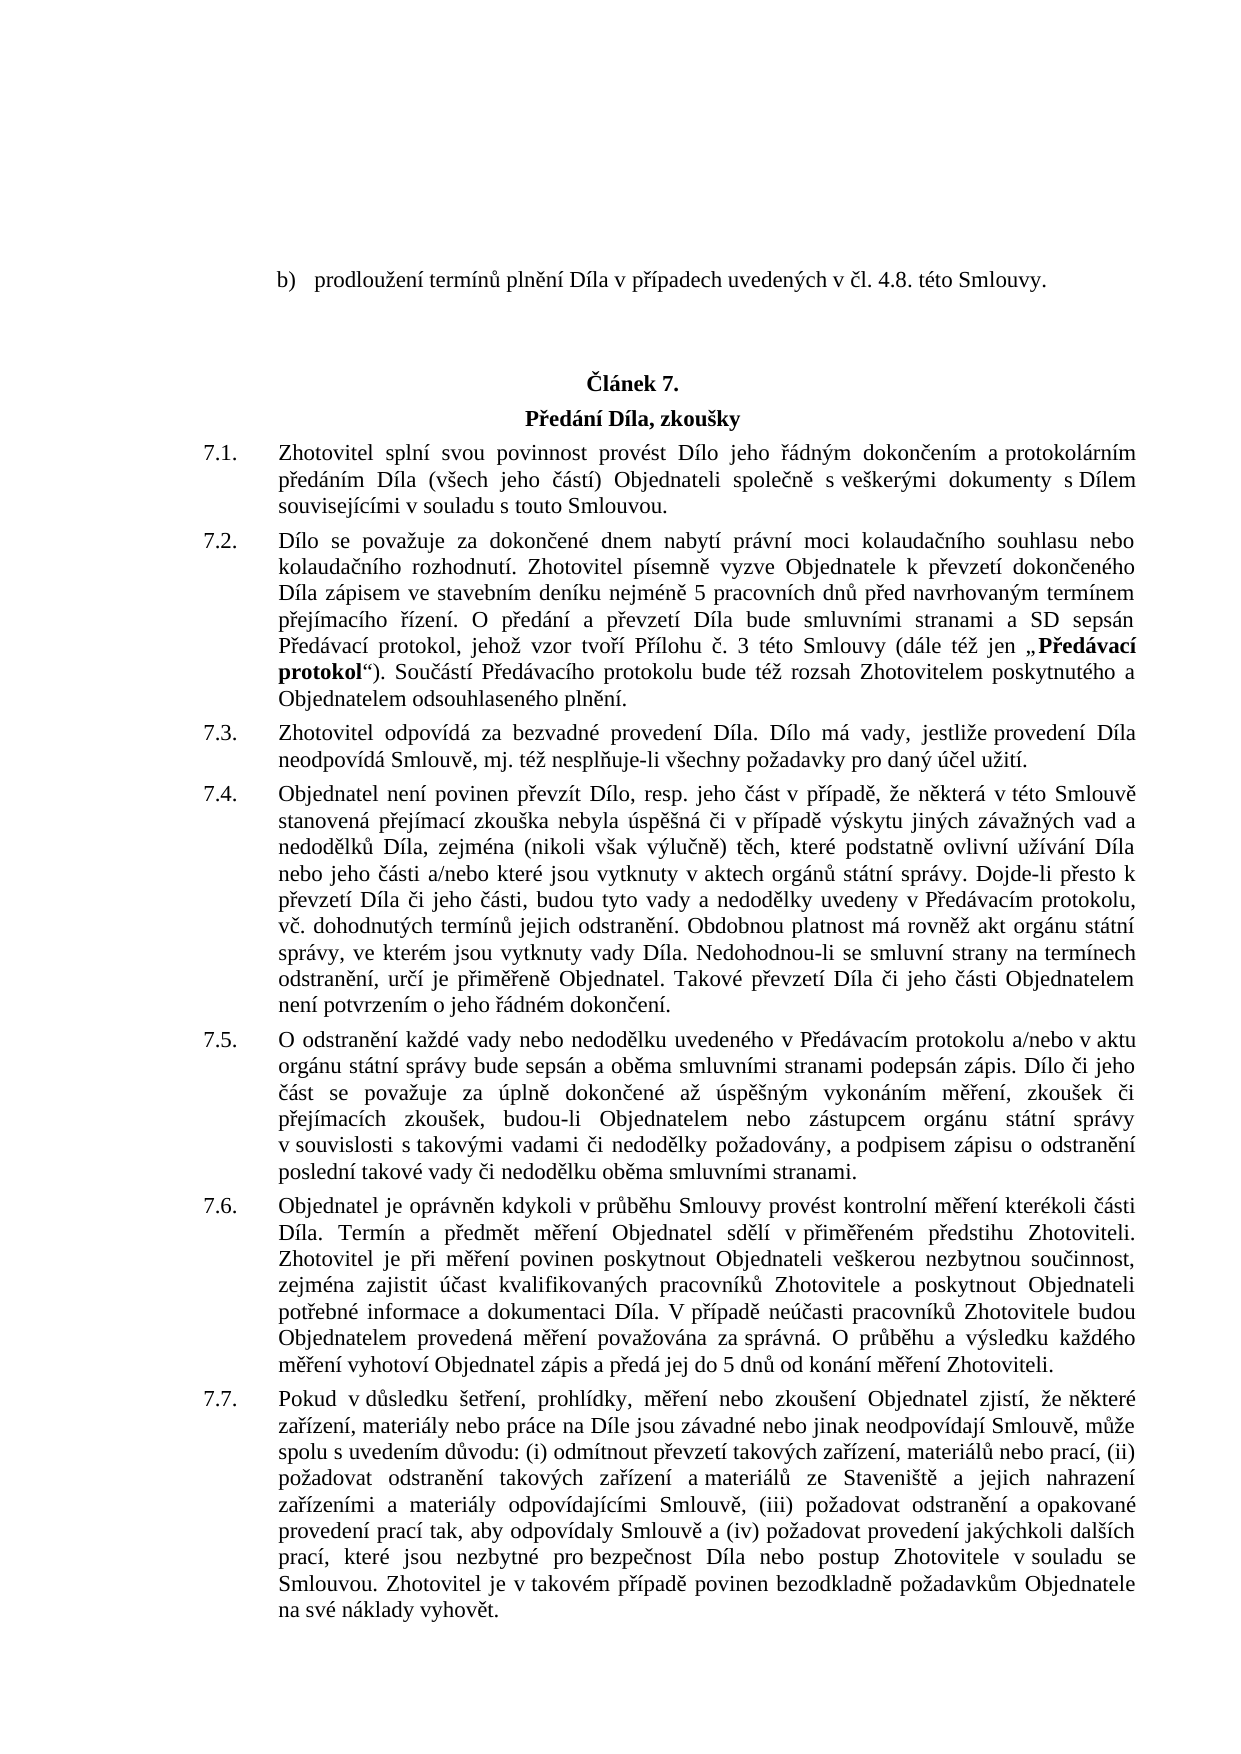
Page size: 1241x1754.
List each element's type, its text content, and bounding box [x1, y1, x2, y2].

text Pokud v důsledku šetření, prohlídky, měření nebo zkoušení Objednatel zjistí, že některé zařízení, materiály nebo práce na Díle jsou závadné nebo jinak neodpovídají Smlouvě, může spolu s uvedením důvodu: (i) odmítnout převzetí takových zařízení, materiálů nebo prací, (ii) požadovat odstranění takových zařízení a materiálů ze Staveniště a jejich nahrazení zařízeními a materiály odpovídajícími Smlouvě, (iii) požadovat odstranění a opakované provedení prací tak, aby odpovídaly Smlouvě a (iv) požadovat provedení jakýchkoli dalších prací, které jsou nezbytné pro bezpečnost Díla nebo postup Zhotovitele v souladu se Smlouvou. Zhotovitel je v takovém případě povinen bezodkladně požadavkům Objednatele na své náklady vyhovět. [203, 1385, 1136, 1622]
text Objednatel není povinen převzít Dílo, resp. jeho část v případě, že některá v této Smlouvě stanovená přejímací zkouška nebyla úspěšná či v případě výskytu jiných závažných vad a nedodělků Díla, zejména (nikoli však výlučně) těch, které podstatně ovlivní užívání Díla nebo jeho části a/nebo které jsou vytknuty v aktech orgánů státní správy. Dojde-li přesto k převzetí Díla či jeho části, budou tyto vady a nedodělky uvedeny v Předávacím protokolu, vč. dohodnutých termínů jejich odstranění. Obdobnou platnost má rovněž akt orgánu státní správy, ve kterém jsou vytknuty vady Díla. Nedohodnou-li se smluvní strany na termínech odstranění, určí je přiměřeně Objednatel. Takové převzetí Díla či jeho části Objednatelem není potvrzením o jeho řádném dokončení. [203, 781, 1136, 1018]
text Zhotovitel odpovídá za bezvadné provedení Díla. Dílo má vady, jestliže provedení Díla neodpovídá Smlouvě, mj. též nesplňuje-li všechny požadavky pro daný účel užití. [203, 719, 1136, 772]
list prodloužení termínů plnění Díla v případech uvedených v čl. 4.8. této Smlouvy. [277, 266, 1136, 292]
list Zhotovitel splní svou povinnost provést Dílo jeho řádným dokončením a protokolárním předáním Díla (všech jeho částí) Objednateli společně s veškerými dokumenty s Dílem souvisejícími v souladu s touto Smlouvou. [203, 439, 1136, 518]
text Předání Díla, zkoušky [129, 404, 1136, 431]
text O odstranění každé vady nebo nedodělku uvedeného v Předávacím protokolu a/nebo v aktu orgánu státní správy bude sepsán a oběma smluvními stranami podepsán zápis. Dílo či jeho část se považuje za úplně dokončené až úspěšným vykonáním měření, zkoušek či přejímacích zkoušek, budou-li Objednatelem nebo zástupcem orgánu státní správy v souvislosti s takovými vadami či nedodělky požadovány, a podpisem zápisu o odstranění poslední takové vady či nedodělku oběma smluvními stranami. [203, 1026, 1136, 1184]
text Objednatel je oprávněn kdykoli v průběhu Smlouvy provést kontrolní měření kterékoli části Díla. Termín a předmět měření Objednatel sdělí v přiměřeném předstihu Zhotoviteli. Zhotovitel je při měření povinen poskytnout Objednateli veškerou nezbytnou součinnost, zejména zajistit účast kvalifikovaných pracovníků Zhotovitele a poskytnout Objednateli potřebné informace a dokumentaci Díla. V případě neúčasti pracovníků Zhotovitele budou Objednatelem provedená měření považována za správná. O průběhu a výsledku každého měření vyhotoví Objednatel zápis a předá jej do 5 dnů od konání měření Zhotoviteli. [203, 1192, 1136, 1377]
text Dílo se považuje za dokončené dnem nabytí právní moci kolaudačního souhlasu nebo kolaudačního rozhodnutí. Zhotovitel písemně vyzve Objednatele k převzetí dokončeného Díla zápisem ve stavebním deníku nejméně 5 pracovních dnů před navrhovaným termínem přejímacího řízení. O předání a převzetí Díla bude smluvními stranami a SD sepsán Předávací protokol, jehož vzor tvoří Přílohu č. 3 této Smlouvy (dále též jen „Předávací protokol“). Součástí Předávacího protokolu bude též rozsah Zhotovitelem poskytnutého a Objednatelem odsouhlaseného plnění. [203, 527, 1136, 711]
